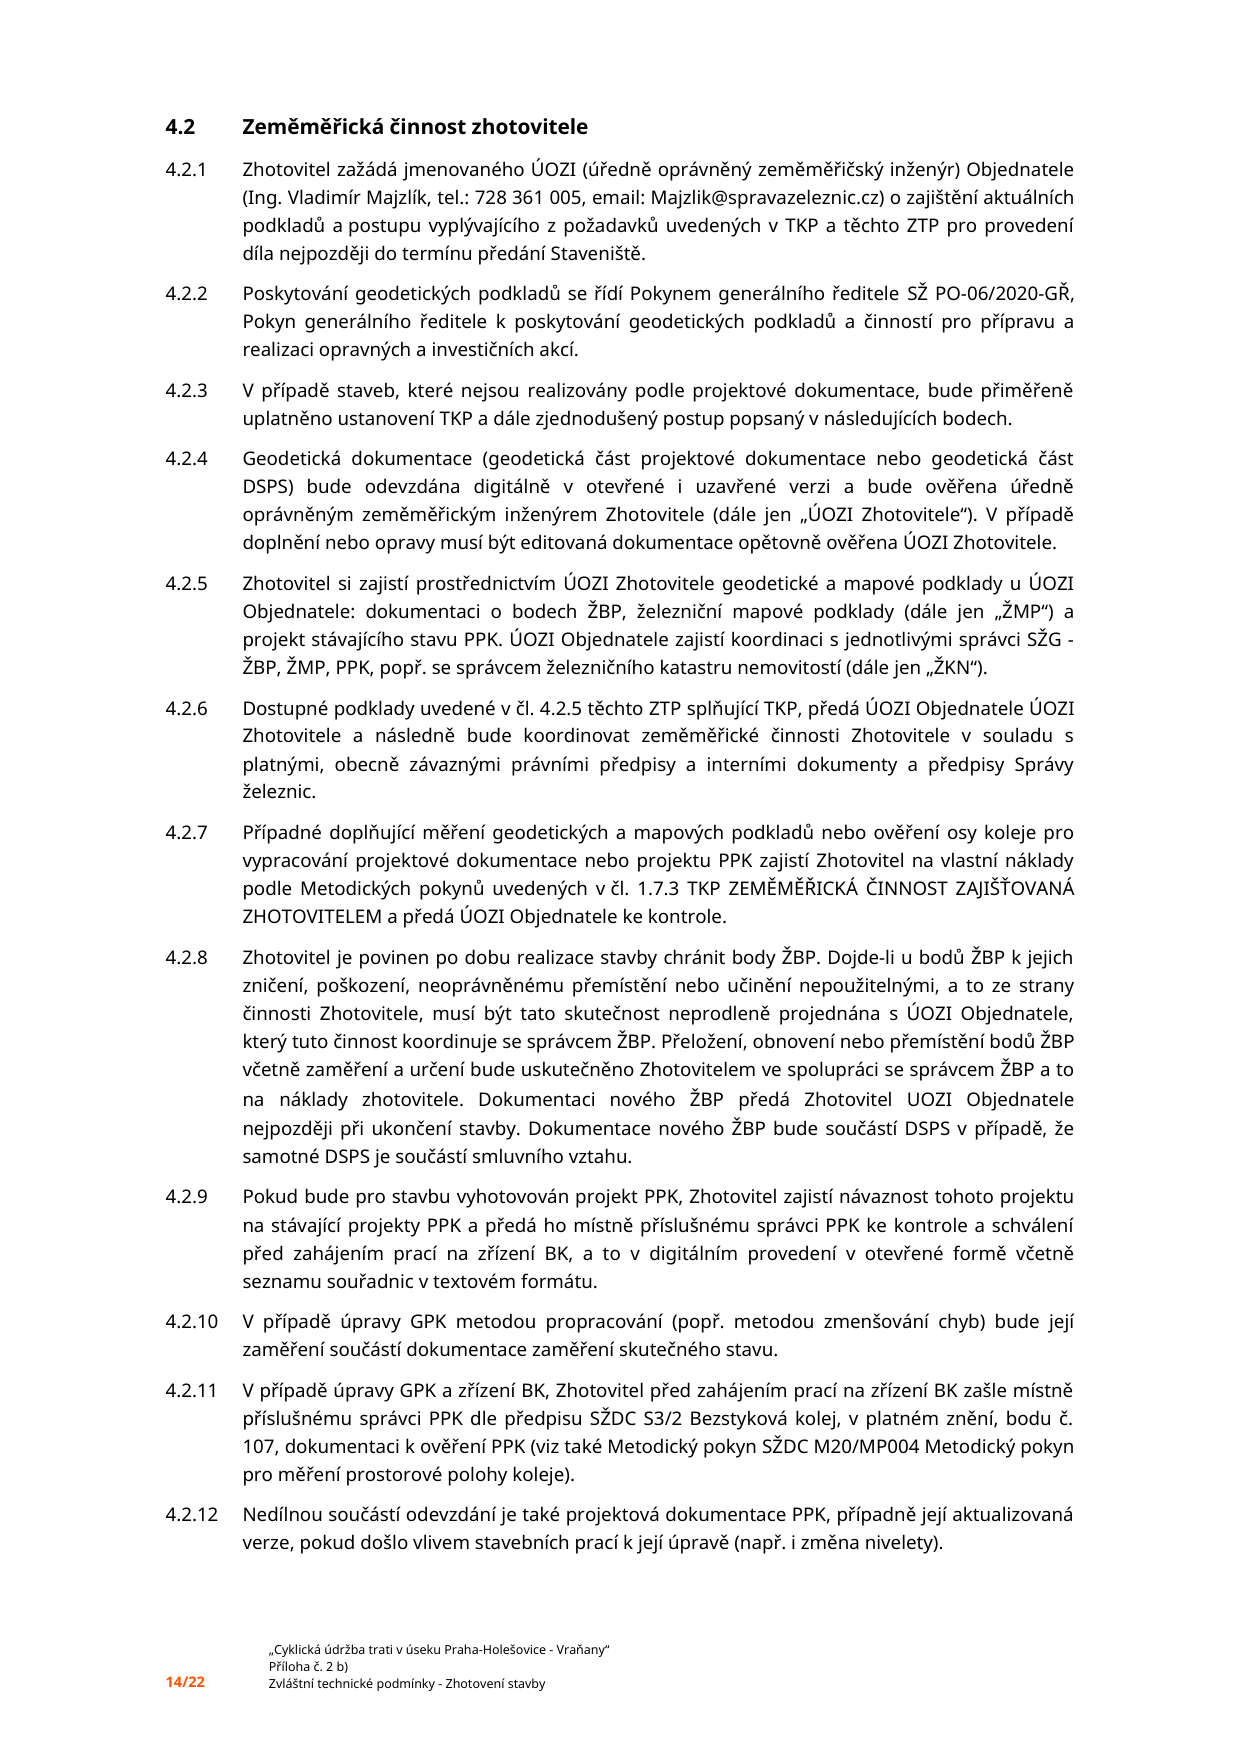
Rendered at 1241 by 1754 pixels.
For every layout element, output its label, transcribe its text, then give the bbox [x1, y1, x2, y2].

text Zeměměřická činnost zhotovitele [165, 112, 1075, 141]
text Dostupné podklady uvedené v čl. 4.2.5 těchto ZTP splňující TKP, předá ÚOZI Objednatele ÚOZI Zhotovitele a následně bude koordinovat zeměměřické činnosti Zhotovitele v souladu s platnými, obecně závaznými právními předpisy a interními dokumenty a předpisy Správy železnic. [165, 695, 1075, 804]
text V případě staveb, které nejsou realizovány podle projektové dokumentace, bude přiměřeně uplatněno ustanovení TKP a dále zjednodušený postup popsaný v následujících bodech. [165, 377, 1075, 431]
text V případě úpravy GPK a zřízení BK, Zhotovitel před zahájením prací na zřízení BK zašle místně příslušnému správci PPK dle předpisu SŽDC S3/2 Bezstyková kolej, v platném znění, bodu č. 107, dokumentaci k ověření PPK (viz také Metodický pokyn SŽDC M20/MP004 Metodický pokyn pro měření prostorové polohy koleje). [165, 1377, 1075, 1487]
text Zhotovitel je povinen po dobu realizace stavby chránit body ŽBP. Dojde-li u bodů ŽBP k jejich zničení, poškození, neoprávněnému přemístění nebo učinění nepoužitelnými, a to ze strany činnosti Zhotovitele, musí být tato skutečnost neprodleně projednána s ÚOZI Objednatele, který tuto činnost koordinuje se správcem ŽBP. Přeložení, obnovení nebo přemístění bodů ŽBP včetně zaměření a určení bude uskutečněno Zhotovitelem ve spolupráci se správcem ŽBP a to na náklady zhotovitele. Dokumentaci nového ŽBP předá Zhotovitel UOZI Objednatele nejpozději při ukončení stavby. Dokumentace nového ŽBP bude součástí DSPS v případě, že samotné DSPS je součástí smluvního vztahu. [165, 944, 1075, 1169]
text V případě úpravy GPK metodou propracování (popř. metodou zmenšování chyb) bude její zaměření součástí dokumentace zaměření skutečného stavu. [165, 1308, 1075, 1362]
text Zhotovitel zažádá jmenovaného ÚOZI (úředně oprávněný zeměměřičský inženýr) Objednatele (Ing. Vladimír Majzlík, tel.: 728 361 005, email: Majzlik@spravazeleznic.cz) o zajištění aktuálních podkladů a postupu vyplývajícího z požadavků uvedených v TKP a těchto ZTP pro provedení díla nejpozději do termínu předání Staveniště. [165, 156, 1075, 266]
text Poskytování geodetických podkladů se řídí Pokynem generálního ředitele SŽ PO-06/2020-GŘ, Pokyn generálního ředitele k poskytování geodetických podkladů a činností pro přípravu a realizaci opravných a investičních akcí. [165, 281, 1075, 362]
text Zhotovitel si zajistí prostřednictvím ÚOZI Zhotovitele geodetické a mapové podklady u ÚOZI Objednatele: dokumentaci o bodech ŽBP, železniční mapové podklady (dále jen „ŽMP“) a projekt stávajícího stavu PPK. ÚOZI Objednatele zajistí koordinaci s jednotlivými správci SŽG - ŽBP, ŽMP, PPK, popř. se správcem železničního katastru nemovitostí (dále jen „ŽKN“). [165, 570, 1075, 680]
text Případné doplňující měření geodetických a mapových podkladů nebo ověření osy koleje pro vypracování projektové dokumentace nebo projektu PPK zajistí Zhotovitel na vlastní náklady podle Metodických pokynů uvedených v čl. 1.7.3 TKP ZEMĚMĚŘICKÁ ČINNOST ZAJIŠŤOVANÁ ZHOTOVITELEM a předá ÚOZI Objednatele ke kontrole. [165, 819, 1075, 929]
text Pokud bude pro stavbu vyhotovován projekt PPK, Zhotovitel zajistí návaznost tohoto projektu na stávající projekty PPK a předá ho místně příslušnému správci PPK ke kontrole a schválení před zahájením prací na zřízení BK, a to v digitálním provedení v otevřené formě včetně seznamu souřadnic v textovém formátu. [165, 1184, 1075, 1293]
text Nedílnou součástí odevzdání je také projektová dokumentace PPK, případně její aktualizovaná verze, pokud došlo vlivem stavebních prací k její úpravě (např. i změna nivelety). [165, 1502, 1075, 1555]
text Geodetická dokumentace (geodetická část projektové dokumentace nebo geodetická část DSPS) bude odevzdána digitálně v otevřené i uzavřené verzi a bude ověřena úředně oprávněným zeměměřickým inženýrem Zhotovitele (dále jen „ÚOZI Zhotovitele“). V případě doplnění nebo opravy musí být editovaná dokumentace opětovně ověřena ÚOZI Zhotovitele. [165, 446, 1075, 555]
